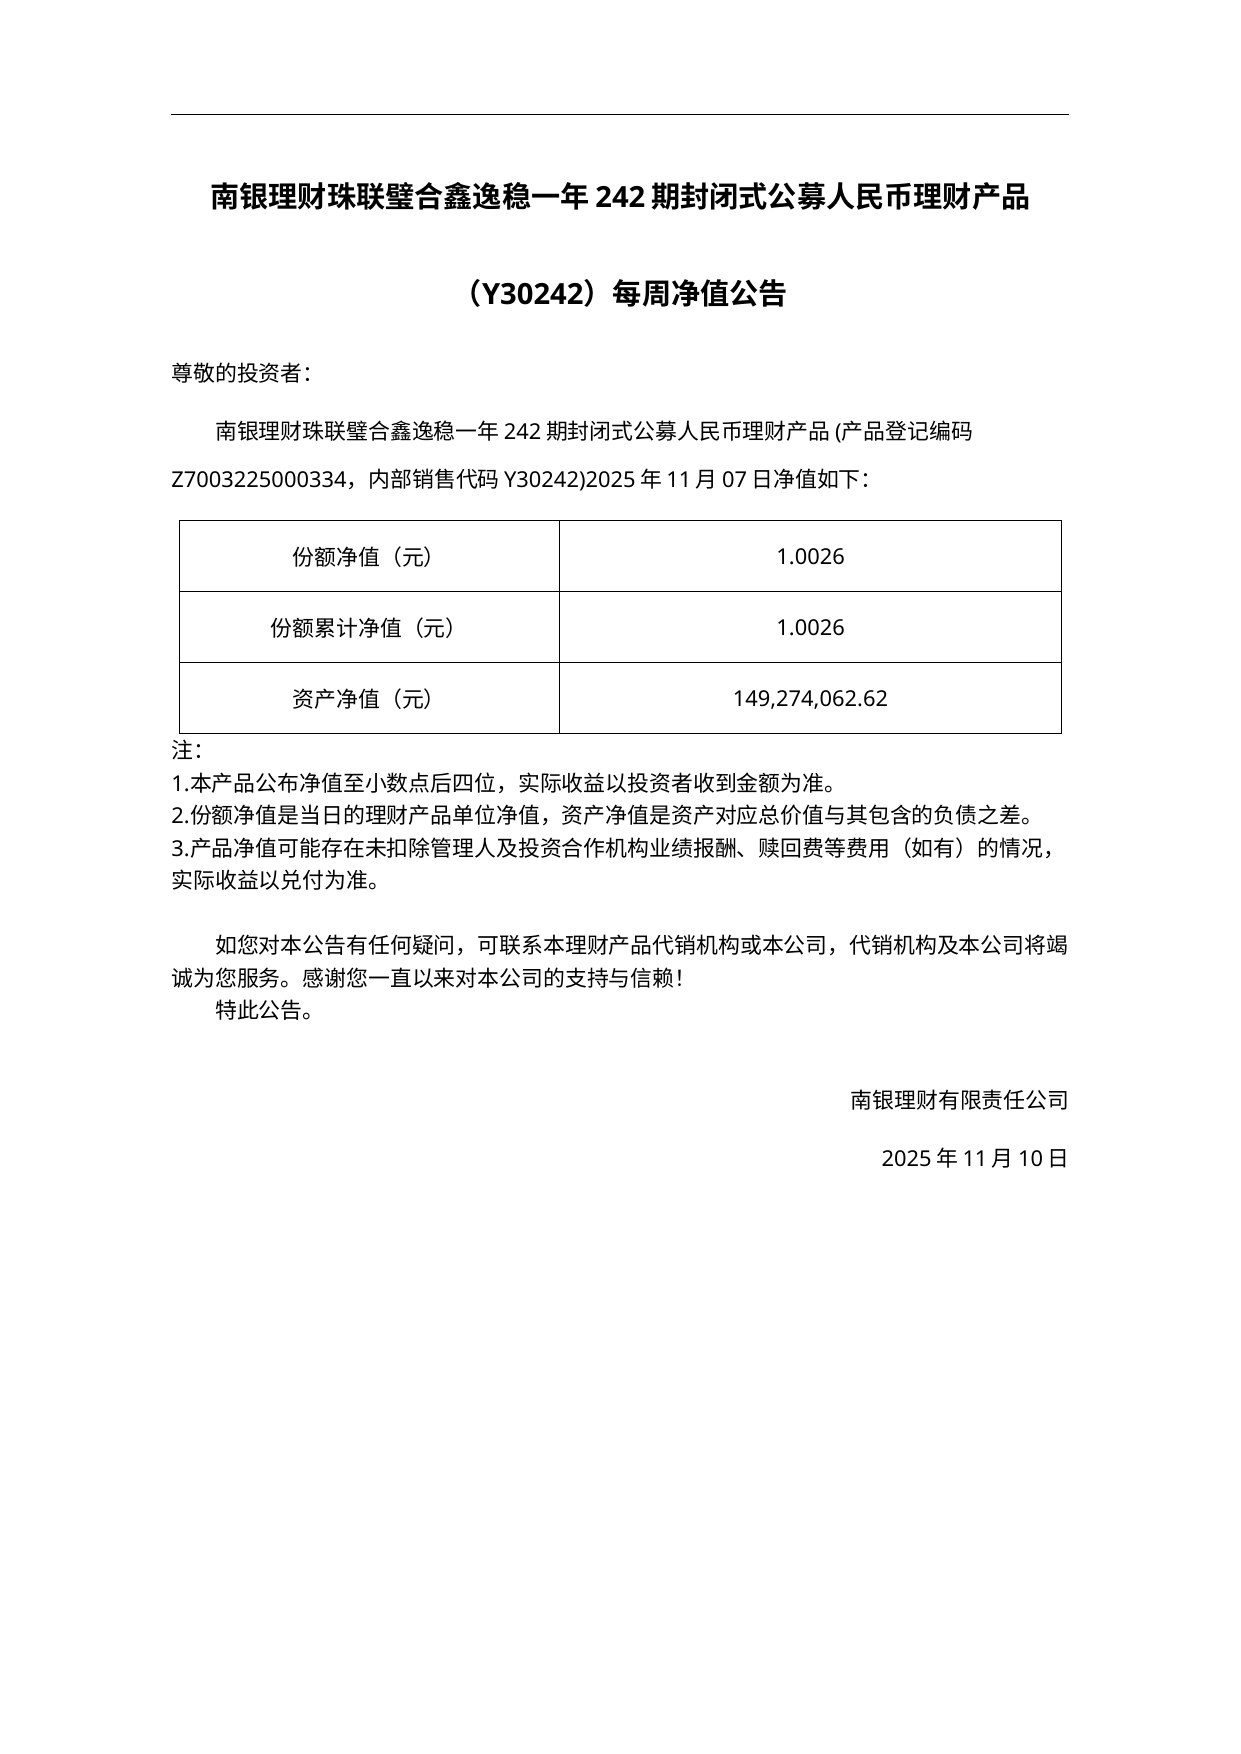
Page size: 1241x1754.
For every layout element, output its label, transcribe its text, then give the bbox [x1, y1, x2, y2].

text 2.份额净值是当日的理财产品单位净值，资产净值是资产对应总价值与其包含的负债之差。 [171, 798, 1069, 830]
text 尊敬的投资者： [171, 355, 1069, 388]
text 南银理财珠联璧合鑫逸稳一年242期封闭式公募人民币理财产品 (产品登记编码Z7003225000334，内部销售代码Y30242)2025年11月07日净值如下： [171, 413, 1069, 494]
text 3.产品净值可能存在未扣除管理人及投资合作机构业绩报酬、赎回费等费用（如有）的情况，实际收益以兑付为准。 [171, 830, 1069, 895]
text 2025年11月10日 [171, 1140, 1069, 1173]
table_header 份额净值（元） [180, 521, 559, 591]
text 注： [171, 733, 1069, 765]
text 如您对本公告有任何疑问，可联系本理财产品代销机构或本公司，代销机构及本公司将竭诚为您服务。感谢您一直以来对本公司的支持与信赖！ [171, 928, 1069, 993]
table_cell 资产净值（元） [180, 663, 559, 733]
table_cell 份额累计净值（元） [180, 592, 559, 662]
table_cell 149,274,062.62 [560, 663, 1061, 733]
text 1.本产品公布净值至小数点后四位，实际收益以投资者收到金额为准。 [171, 765, 1069, 798]
text 南银理财珠联璧合鑫逸稳一年242期封闭式公募人民币理财产品（Y30242）每周净值公告 [171, 162, 1069, 324]
table_header 1.0026 [560, 521, 1061, 591]
text 特此公告。 [171, 993, 1069, 1025]
table_cell 1.0026 [560, 592, 1061, 662]
text 南银理财有限责任公司 [171, 1082, 1069, 1115]
